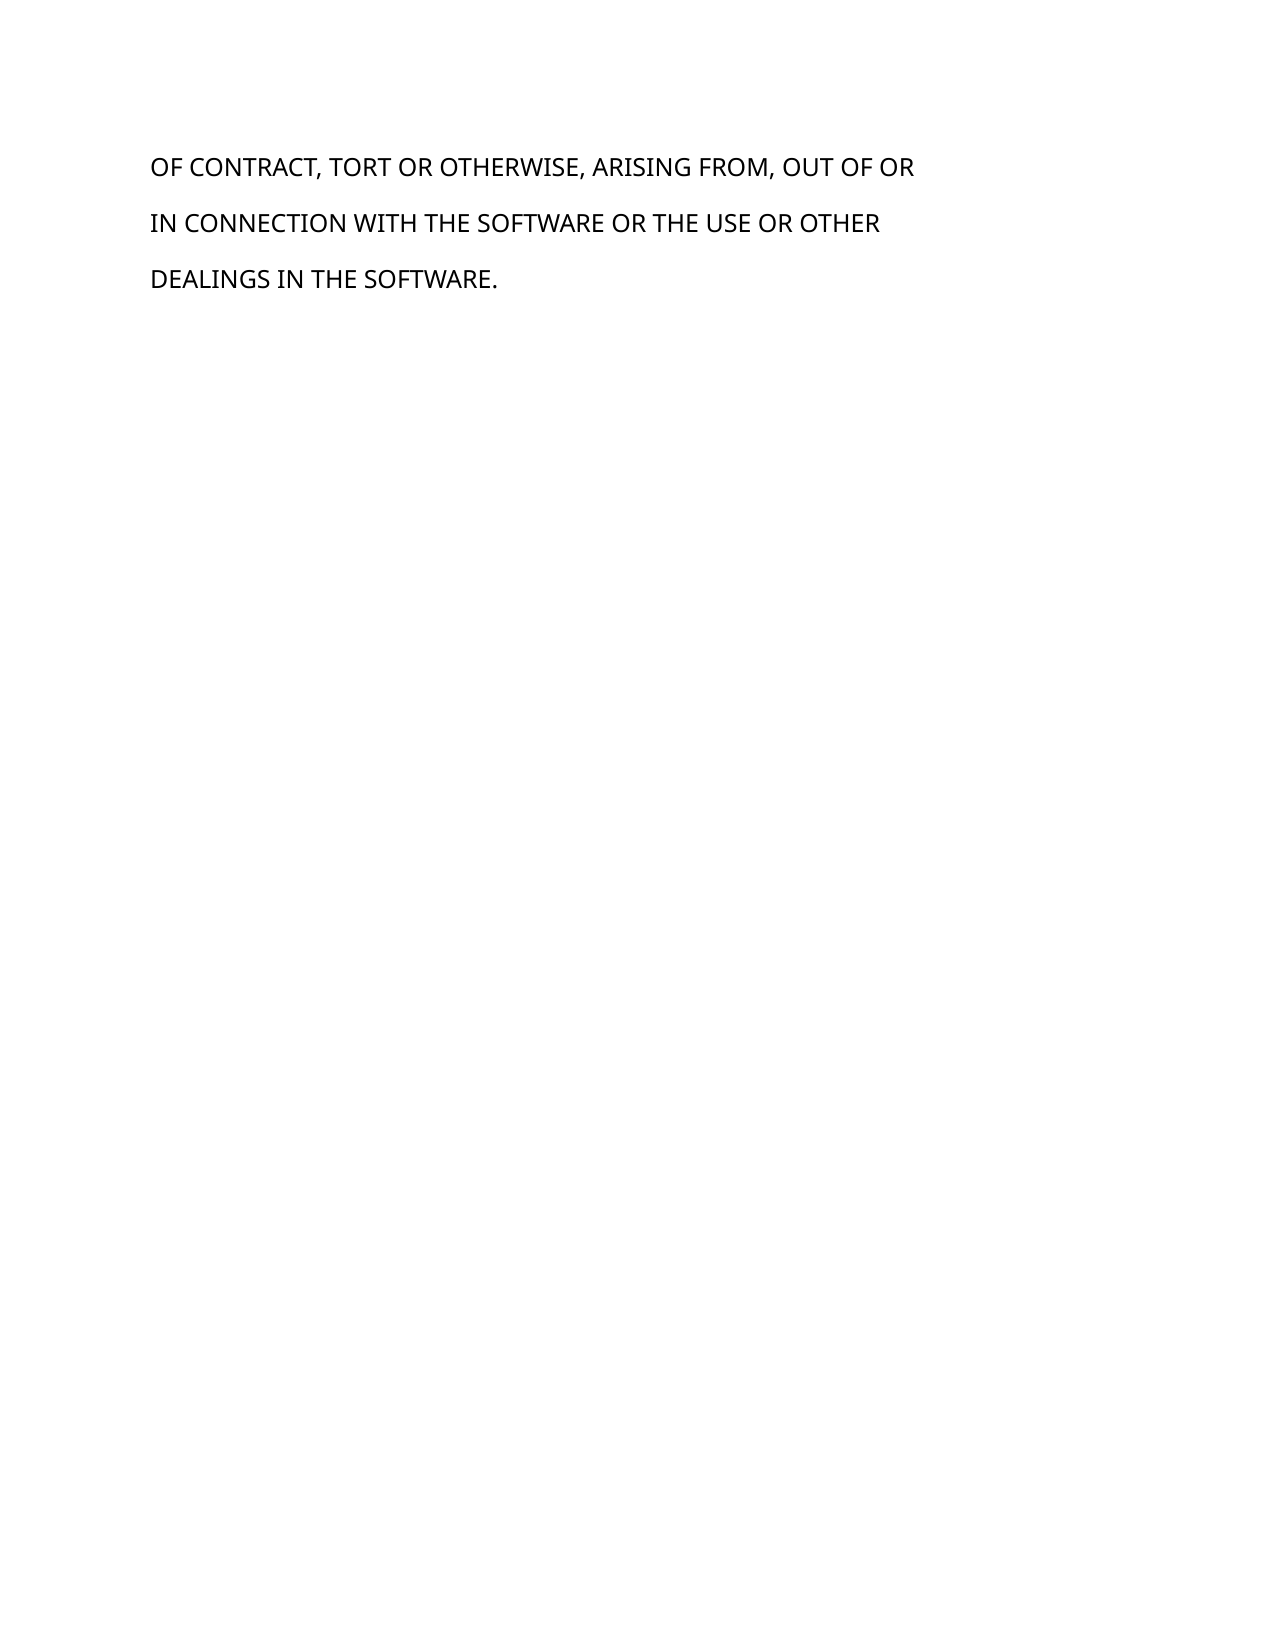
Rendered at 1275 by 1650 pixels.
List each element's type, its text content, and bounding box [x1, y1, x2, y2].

text OF CONTRACT, TORT OR OTHERWISE, ARISING FROM, OUT OF OR [150, 150, 1125, 184]
text IN CONNECTION WITH THE SOFTWARE OR THE USE OR OTHER [150, 206, 1125, 240]
text DEALINGS IN THE SOFTWARE. [150, 262, 1125, 296]
